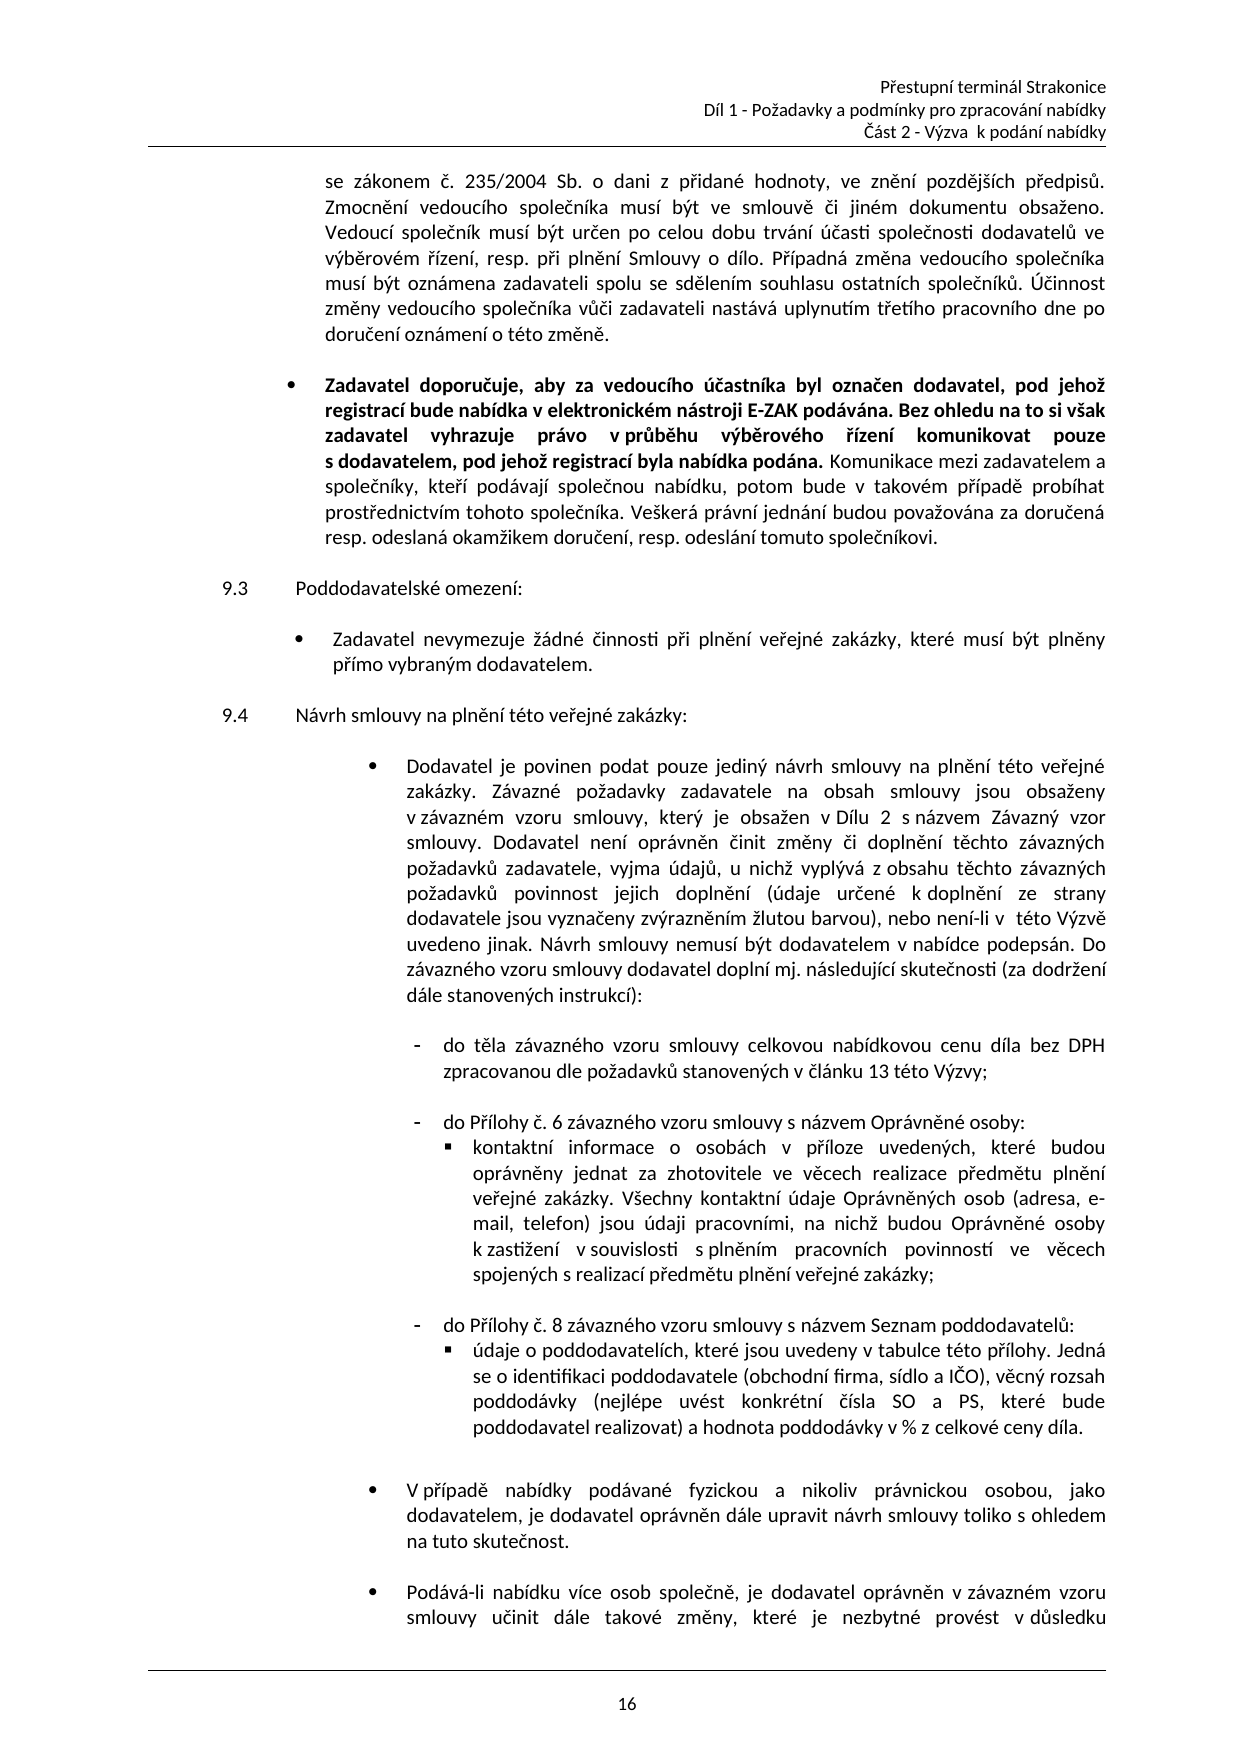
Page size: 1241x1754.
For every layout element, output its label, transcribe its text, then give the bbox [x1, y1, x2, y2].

list Zadavatel doporučuje, aby za vedoucího účastníka byl označen dodavatel, pod jehož registrací bude nabídka v elektronickém nástroji E-ZAK podávána. Bez ohledu na to si však zadavatel vyhrazuje právo v průběhu výběrového řízení komunikovat pouze s dodavatelem, pod jehož registrací byla nabídka podána. Komunikace mezi zadavatelem a společníky, kteří podávají společnou nabídku, potom bude v takovém případě probíhat prostřednictvím tohoto společníka. Veškerá právní jednání budou považována za doručená resp. odeslaná okamžikem doručení, resp. odeslání tomuto společníkovi. [288, 372, 1106, 550]
list údaje o poddodavatelích, které jsou uvedeny v tabulce této přílohy. Jedná se o identifikaci poddodavatele (obchodní firma, sídlo a IČO), věcný rozsah poddodávky (nejlépe uvést konkrétní čísla SO a PS, které bude poddodavatel realizovat) a hodnota poddodávky v % z celkové ceny díla. [443, 1338, 1106, 1439]
list kontaktní informace o osobách v příloze uvedených, které budou oprávněny jednat za zhotovitele ve věcech realizace předmětu plnění veřejné zakázky. Všechny kontaktní údaje Oprávněných osob (adresa, e-mail, telefon) jsou údaji pracovními, na nichž budou Oprávněné osoby k zastižení v souvislosti s plněním pracovních povinností ve věcech spojených s realizací předmětu plnění veřejné zakázky; [443, 1134, 1106, 1287]
list do Přílohy č. 6 závazného vzoru smlouvy s názvem Oprávněné osoby: [413, 1109, 1106, 1134]
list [369, 1579, 1106, 1630]
list do Přílohy č. 8 závazného vzoru smlouvy s názvem Seznam poddodavatelů: [413, 1312, 1106, 1338]
list Poddodavatelské omezení: [222, 575, 1106, 601]
list Zadavatel nevymezuje žádné činnosti při plnění veřejné zakázky, které musí být plněny přímo vybraným dodavatelem. [295, 626, 1106, 677]
list Dodavatel je povinen podat pouze jediný návrh smlouvy na plnění této veřejné zakázky. Závazné požadavky zadavatele na obsah smlouvy jsou obsaženy v závazném vzoru smlouvy, který je obsažen v Dílu 2 s názvem Závazný vzor smlouvy. Dodavatel není oprávněn činit změny či doplnění těchto závazných požadavků zadavatele, vyjma údajů, u nichž vyplývá z obsahu těchto závazných požadavků povinnost jejich doplnění (údaje určené k doplnění ze strany dodavatele jsou vyznačeny zvýrazněním žlutou barvou), nebo není-li v této Výzvě uvedeno jinak. Návrh smlouvy nemusí být dodavatelem v nabídce podepsán. Do závazného vzoru smlouvy dodavatel doplní mj. následující skutečnosti (za dodržení dále stanovených instrukcí): [369, 753, 1106, 1007]
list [288, 168, 1106, 346]
list V případě nabídky podávané fyzickou a nikoliv právnickou osobou, jako dodavatelem, je dodavatel oprávněn dále upravit návrh smlouvy toliko s ohledem na tuto skutečnost. [369, 1477, 1106, 1553]
list do těla závazného vzoru smlouvy celkovou nabídkovou cenu díla bez DPH zpracovanou dle požadavků stanovených v článku 13 této Výzvy; [413, 1033, 1106, 1083]
list Návrh smlouvy na plnění této veřejné zakázky: [222, 702, 1106, 728]
